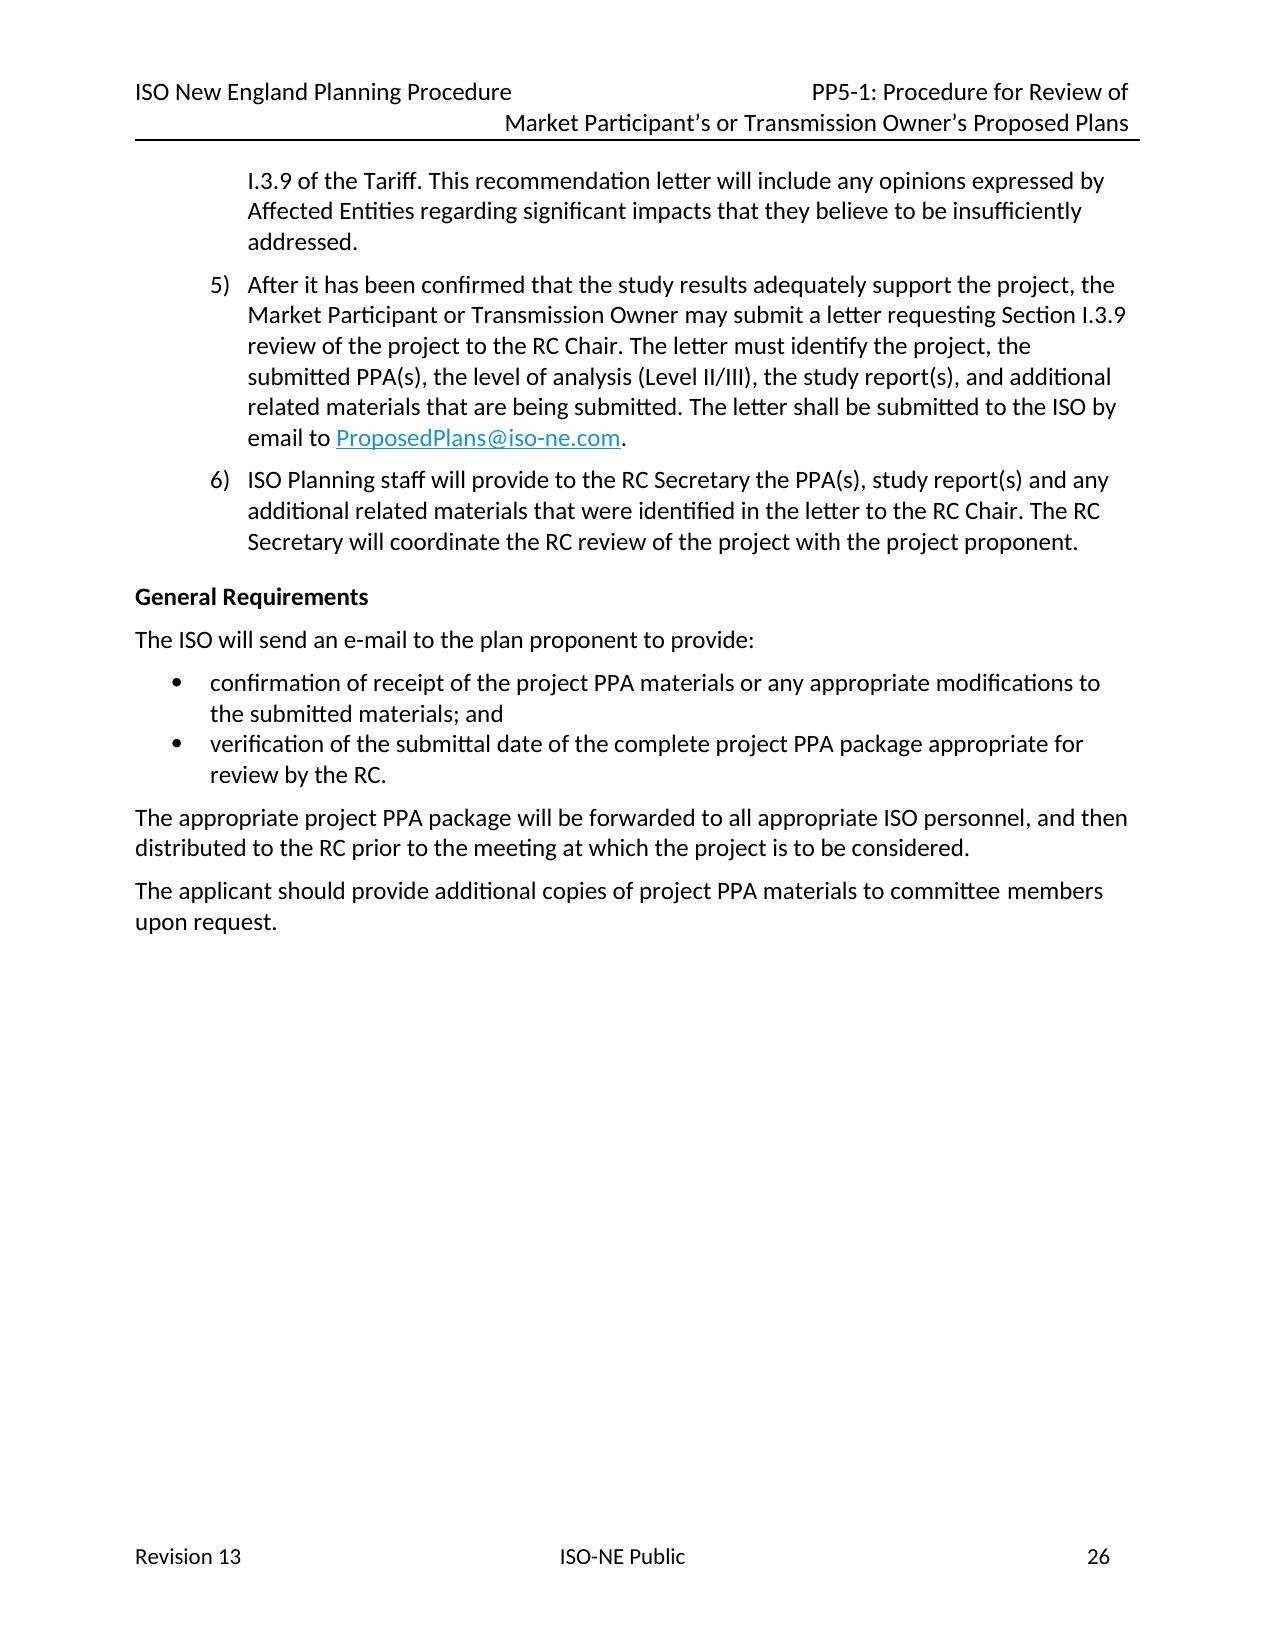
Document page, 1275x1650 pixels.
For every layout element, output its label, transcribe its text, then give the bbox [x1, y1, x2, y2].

text The appropriate project PPA package will be forwarded to all appropriate ISO personnel, and then distributed to the RC prior to the meeting at which the project is to be considered. [135, 802, 1140, 863]
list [210, 165, 1140, 257]
text General Requirements [135, 581, 1140, 612]
text The applicant should provide additional copies of project PPA materials to committee members upon request. [135, 875, 1140, 936]
text The ISO will send an e-mail to the plan proponent to provide: [135, 624, 1140, 655]
list ISO Planning staff will provide to the RC Secretary the PPA(s), study report(s) and any additional related materials that were identified in the letter to the RC Chair. The RC Secretary will coordinate the RC review of the project with the project proponent. [210, 465, 1140, 556]
list verification of the submittal date of the complete project PPA package appropriate for review by the RC. [172, 728, 1140, 789]
list After it has been confirmed that the study results adequately support the project, the Market Participant or Transmission Owner may submit a letter requesting Section I.3.9 review of the project to the RC Chair. The letter must identify the project, the submitted PPA(s), the level of analysis (Level II/III), the study report(s), and additional related materials that are being submitted. The letter shall be submitted to the ISO by email to ProposedPlans@iso-ne.com. [210, 269, 1140, 452]
list confirmation of receipt of the project PPA materials or any appropriate modifications to the submitted materials; and [172, 667, 1140, 728]
